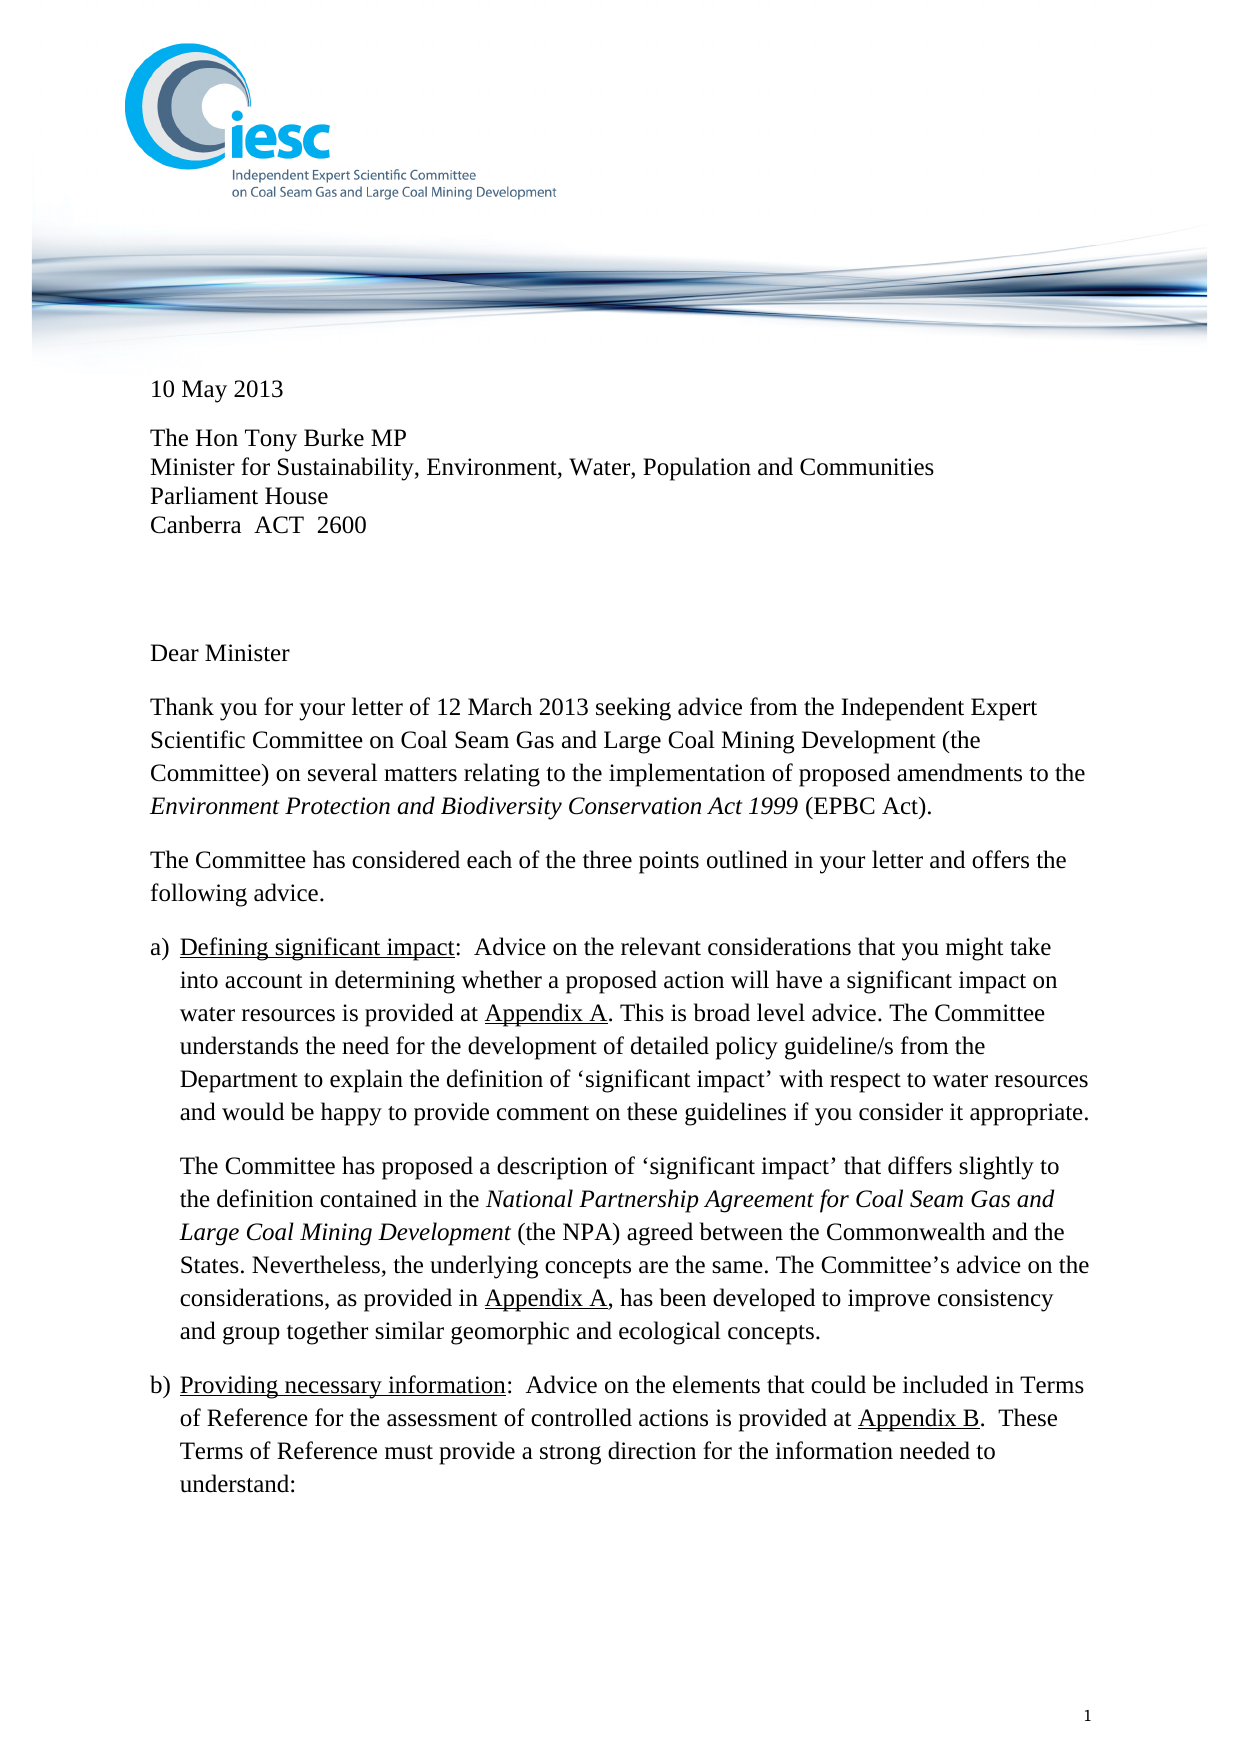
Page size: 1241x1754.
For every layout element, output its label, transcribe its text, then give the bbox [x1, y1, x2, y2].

text 10 May 2013 [150, 374, 1090, 403]
text Dear Minister [150, 638, 1090, 667]
list The Committee has proposed a description of ‘significant impact’ that differs slightly to the definition contained in the National Partnership Agreement for Coal Seam Gas and Large Coal Mining Development (the NPA) agreed between the Commonwealth and the States. Nevertheless, the underlying concepts are the same. The Committee’s advice on the considerations, as provided in Appendix A, has been developed to improve consistency and group together similar geomorphic and ecological concepts. [179, 1151, 1090, 1345]
picture [31, 0, 1208, 374]
list Defining significant impact: Advice on the relevant considerations that you might take into account in determining whether a proposed action will have a significant impact on water resources is provided at Appendix A. This is broad level advice. The Committee understands the need for the development of detailed policy guideline/s from the Department to explain the definition of ‘significant impact’ with respect to water resources and would be happy to provide comment on these guidelines if you consider it appropriate. [150, 932, 1090, 1126]
text The Committee has considered each of the three points outlined in your letter and offers the following advice. [150, 845, 1090, 907]
text Thank you for your letter of 12 March 2013 seeking advice from the Independent Expert Scientific Committee on Coal Seam Gas and Large Coal Mining Development (the Committee) on several matters relating to the implementation of proposed amendments to the Environment Protection and Biodiversity Conservation Act 1999 (EPBC Act). [150, 692, 1090, 820]
text The Hon Tony Burke MP Minister for Sustainability, Environment, Water, Population and Communities Parliament House Canberra ACT 2600 [150, 423, 1090, 538]
list Providing necessary information: Advice on the elements that could be included in Terms of Reference for the assessment of controlled actions is provided at Appendix B. These Terms of Reference must provide a strong direction for the information needed to understand: [150, 1370, 1090, 1498]
